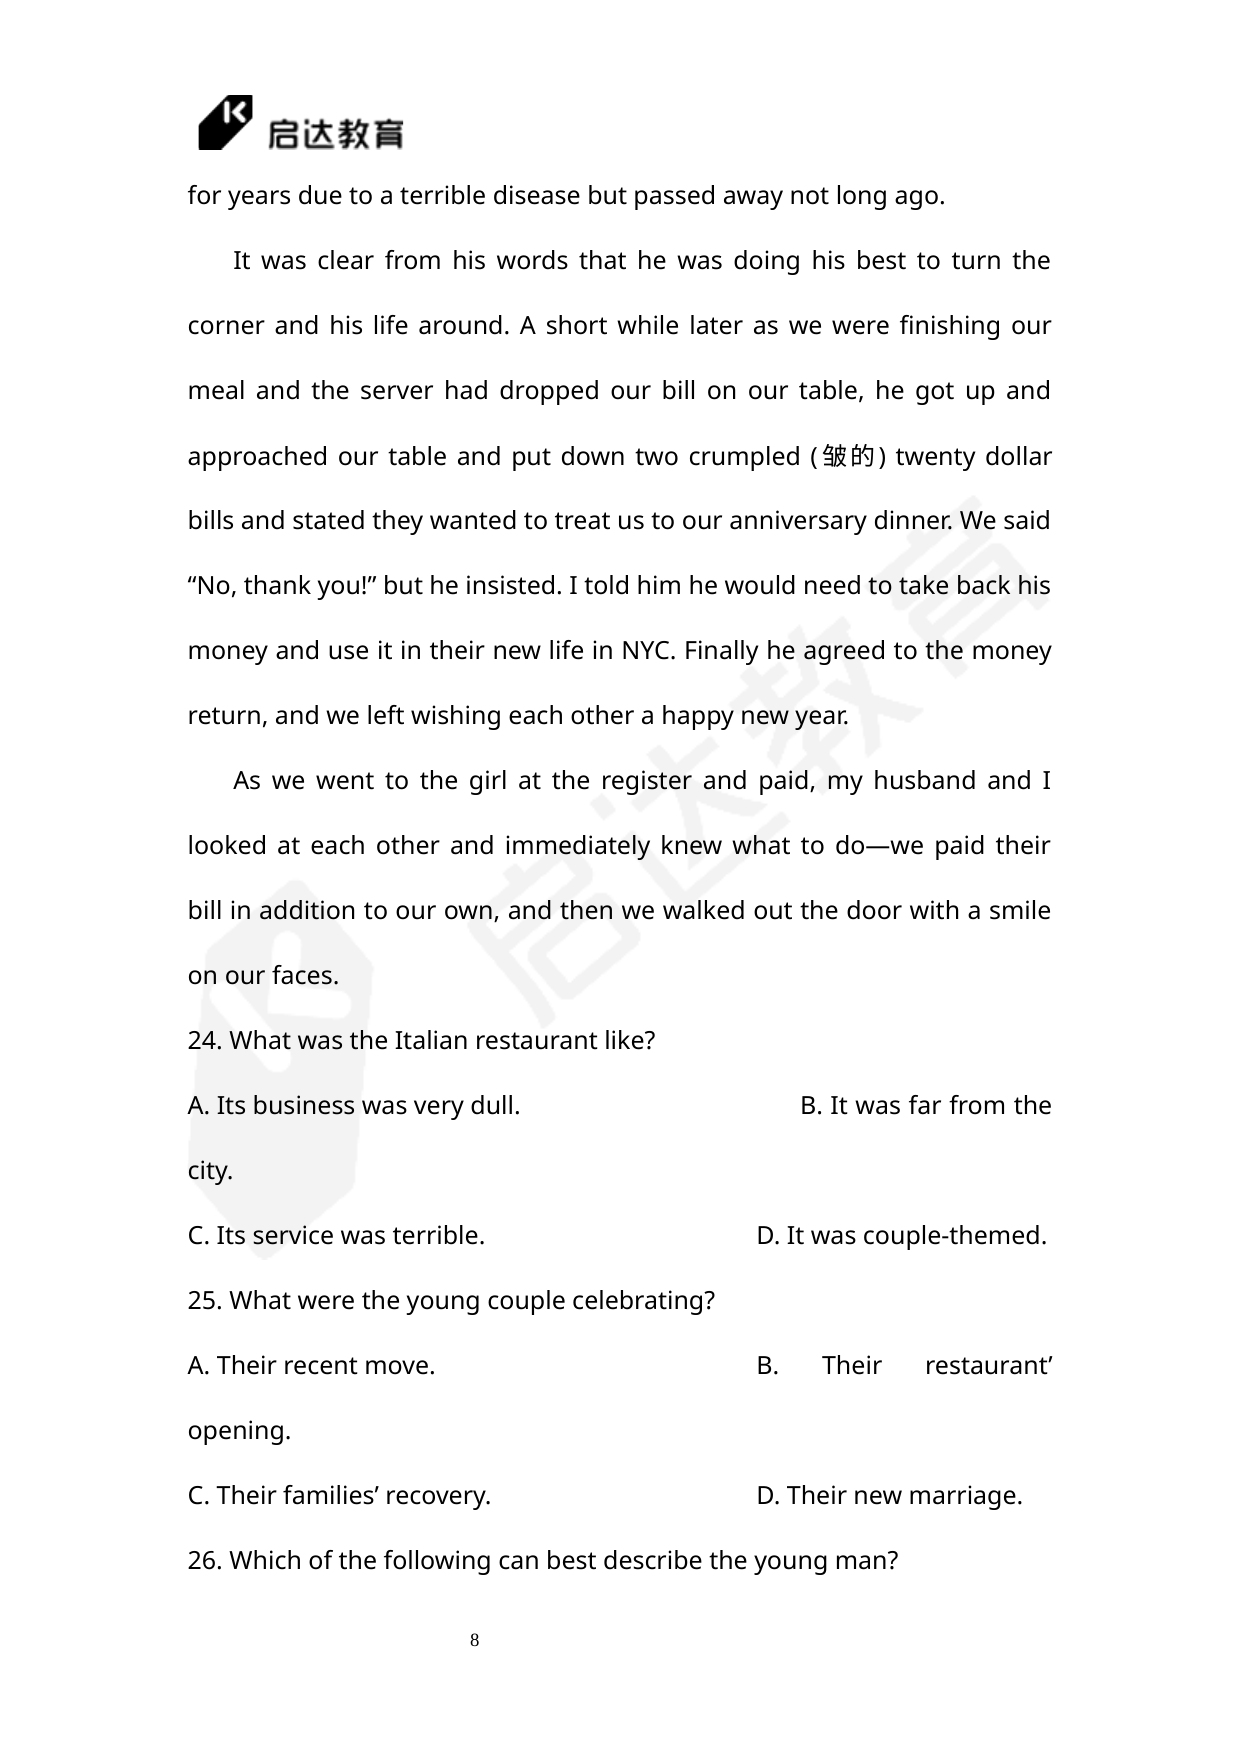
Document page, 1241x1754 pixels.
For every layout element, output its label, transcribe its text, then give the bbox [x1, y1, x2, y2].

picture [198, 95, 404, 150]
text C. Their families’ recovery. D. Their new marriage. [187, 1462, 1053, 1527]
text 25. What were the young couple celebrating? [187, 1267, 1053, 1332]
text 24. What was the Italian restaurant like? [187, 1007, 1053, 1072]
text 26. Which of the following can best describe the young man? [187, 1527, 1053, 1592]
text C. Its service was terrible. D. It was couple-themed. [187, 1202, 1053, 1267]
text As we went to the girl at the register and paid, my husband and I looked at each other and immediately knew what to do—we paid their bill in addition to our own, and then we walked out the door with a smile on our faces. [187, 747, 1053, 1007]
text It was clear from his words that he was doing his best to turn the corner and his life around. A short while later as we were finishing our meal and the server had dropped our bill on our table, he got up and approached our table and put down two crumpled (皱的) twenty dollar bills and stated they wanted to treat us to our anniversary dinner. We said “No, thank you!” but he insisted. I told him he would need to take back his money and use it in their new life in NYC. Finally he agreed to the money return, and we left wishing each other a happy new year. [187, 227, 1053, 747]
text A. Its business was very dull. B. It was far from the city. [187, 1072, 1053, 1202]
text A. Their recent move. B. Their restaurant’ opening. [187, 1332, 1053, 1462]
